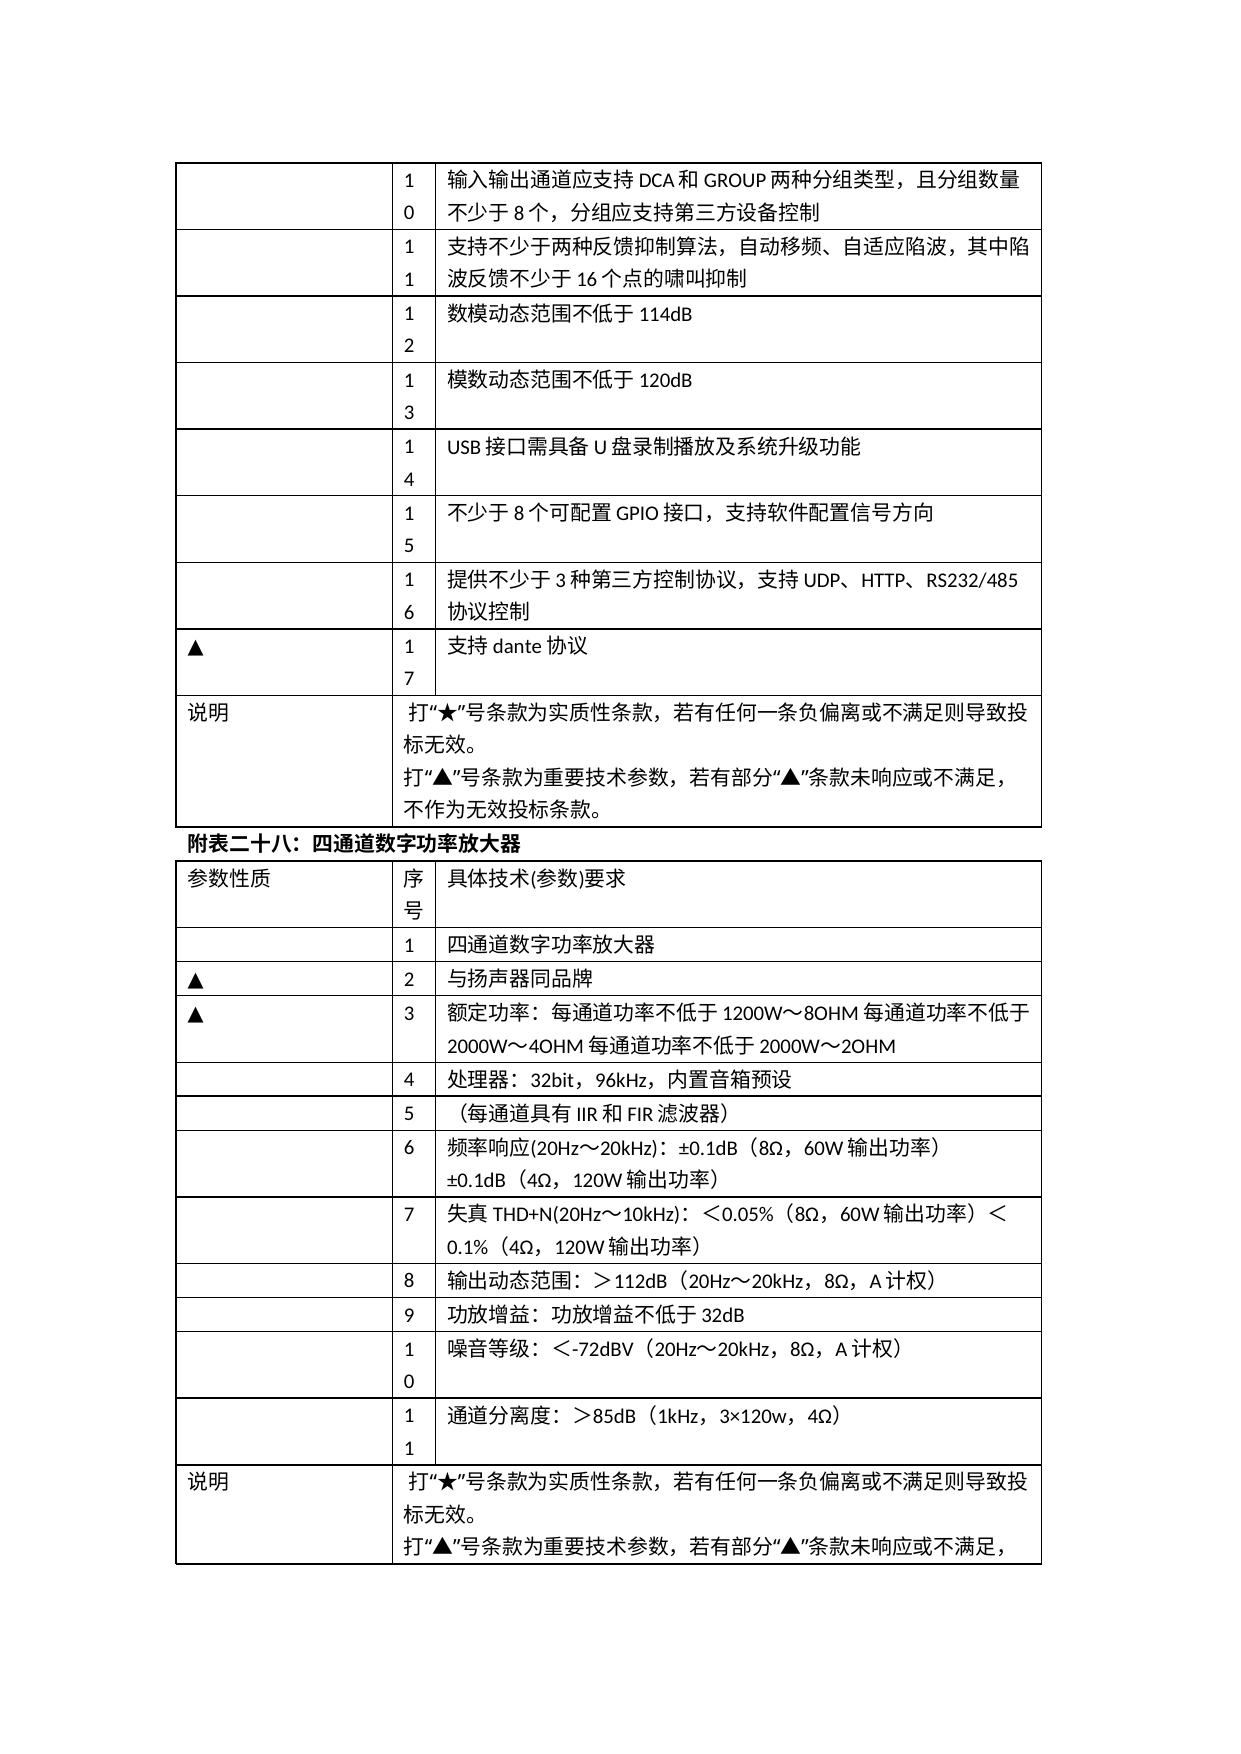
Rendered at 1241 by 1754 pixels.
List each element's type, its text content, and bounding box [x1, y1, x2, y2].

table_cell 支持dante协议 [436, 630, 1041, 694]
table_cell 4 [393, 1063, 435, 1095]
table_cell 与扬声器同品牌 [436, 962, 1041, 995]
text 附表二十八：四通道数字功率放大器 [187, 828, 1053, 860]
table_cell [177, 1332, 392, 1397]
table_cell 输出动态范围：＞112dB（20Hz～20kHz，8Ω，A计权） [436, 1264, 1041, 1297]
table_cell [177, 1198, 392, 1263]
table_cell 噪音等级：＜-72dBV（20Hz～20kHz，8Ω，A计权） [436, 1332, 1041, 1397]
table_cell [177, 496, 392, 561]
table_header 参数性质 [177, 862, 392, 927]
table_cell [177, 1399, 392, 1464]
table_cell [177, 563, 392, 628]
table_cell （每通道具有IIR和FIR滤波器） [436, 1097, 1041, 1129]
table_cell 处理器：32bit，96kHz，内置音箱预设 [436, 1063, 1041, 1095]
table_cell 支持不少于两种反馈抑制算法，自动移频、自适应陷波，其中陷波反馈不少于16个点的啸叫抑制 [436, 230, 1041, 295]
table_cell 模数动态范围不低于120dB [436, 363, 1041, 428]
table_cell 7 [393, 1198, 435, 1263]
table_header 具体技术(参数)要求 [436, 862, 1041, 927]
table_cell 数模动态范围不低于114dB [436, 297, 1041, 362]
table_cell [177, 297, 392, 362]
table_cell 四通道数字功率放大器 [436, 928, 1041, 961]
table_cell 10 [393, 164, 435, 228]
table_cell [177, 363, 392, 428]
table_cell 频率响应(20Hz～20kHz)：±0.1dB（8Ω，60W输出功率）±0.1dB（4Ω，120W输出功率） [436, 1131, 1041, 1196]
table_cell 说明 [177, 1466, 392, 1563]
table_cell ▲ [177, 630, 392, 694]
table_cell [177, 430, 392, 495]
table_cell 11 [393, 1399, 435, 1464]
table_cell 不少于8个可配置GPIO接口，支持软件配置信号方向 [436, 496, 1041, 561]
table_cell [177, 1298, 392, 1331]
table_cell 输入输出通道应支持DCA和GROUP两种分组类型，且分组数量不少于8个，分组应支持第三方设备控制 [436, 164, 1041, 228]
table_cell 14 [393, 430, 435, 495]
table_cell 提供不少于3种第三方控制协议，支持UDP、HTTP、RS232/485协议控制 [436, 563, 1041, 628]
table_cell 15 [393, 496, 435, 561]
table_cell 6 [393, 1131, 435, 1196]
table_cell [177, 230, 392, 295]
table_cell USB接口需具备U盘录制播放及系统升级功能 [436, 430, 1041, 495]
table_cell [177, 928, 392, 961]
table_cell [177, 1063, 392, 1095]
table_cell 1 [393, 928, 435, 961]
table_cell 失真THD+N(20Hz～10kHz)：＜0.05%（8Ω，60W输出功率）＜0.1%（4Ω，120W输出功率） [436, 1198, 1041, 1263]
table_cell 说明 [177, 696, 392, 826]
table_cell 功放增益：功放增益不低于32dB [436, 1298, 1041, 1331]
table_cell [393, 1466, 1041, 1563]
table_cell 13 [393, 363, 435, 428]
table_cell [177, 164, 392, 228]
table_cell 5 [393, 1097, 435, 1129]
table_cell ▲ [177, 996, 392, 1061]
table_cell [177, 1131, 392, 1196]
table_cell 10 [393, 1332, 435, 1397]
table_cell ▲ [177, 962, 392, 995]
table_cell 3 [393, 996, 435, 1061]
table_header 序号 [393, 862, 435, 927]
table_cell 8 [393, 1264, 435, 1297]
table_cell 11 [393, 230, 435, 295]
table_cell 16 [393, 563, 435, 628]
table_cell 额定功率：每通道功率不低于1200W～8OHM 每通道功率不低于2000W～4OHM 每通道功率不低于2000W～2OHM [436, 996, 1041, 1061]
table_cell 打“★”号条款为实质性条款，若有任何一条负偏离或不满足则导致投标无效。 打“▲”号条款为重要技术参数，若有部分“▲”条款未响应或不满足，不作为无效投标条款。 [393, 696, 1041, 826]
table_cell 2 [393, 962, 435, 995]
table_cell 17 [393, 630, 435, 694]
table_cell 通道分离度：＞85dB（1kHz，3×120w，4Ω） [436, 1399, 1041, 1464]
table_cell [177, 1097, 392, 1129]
table_cell [177, 1264, 392, 1297]
table_cell 12 [393, 297, 435, 362]
table_cell 9 [393, 1298, 435, 1331]
